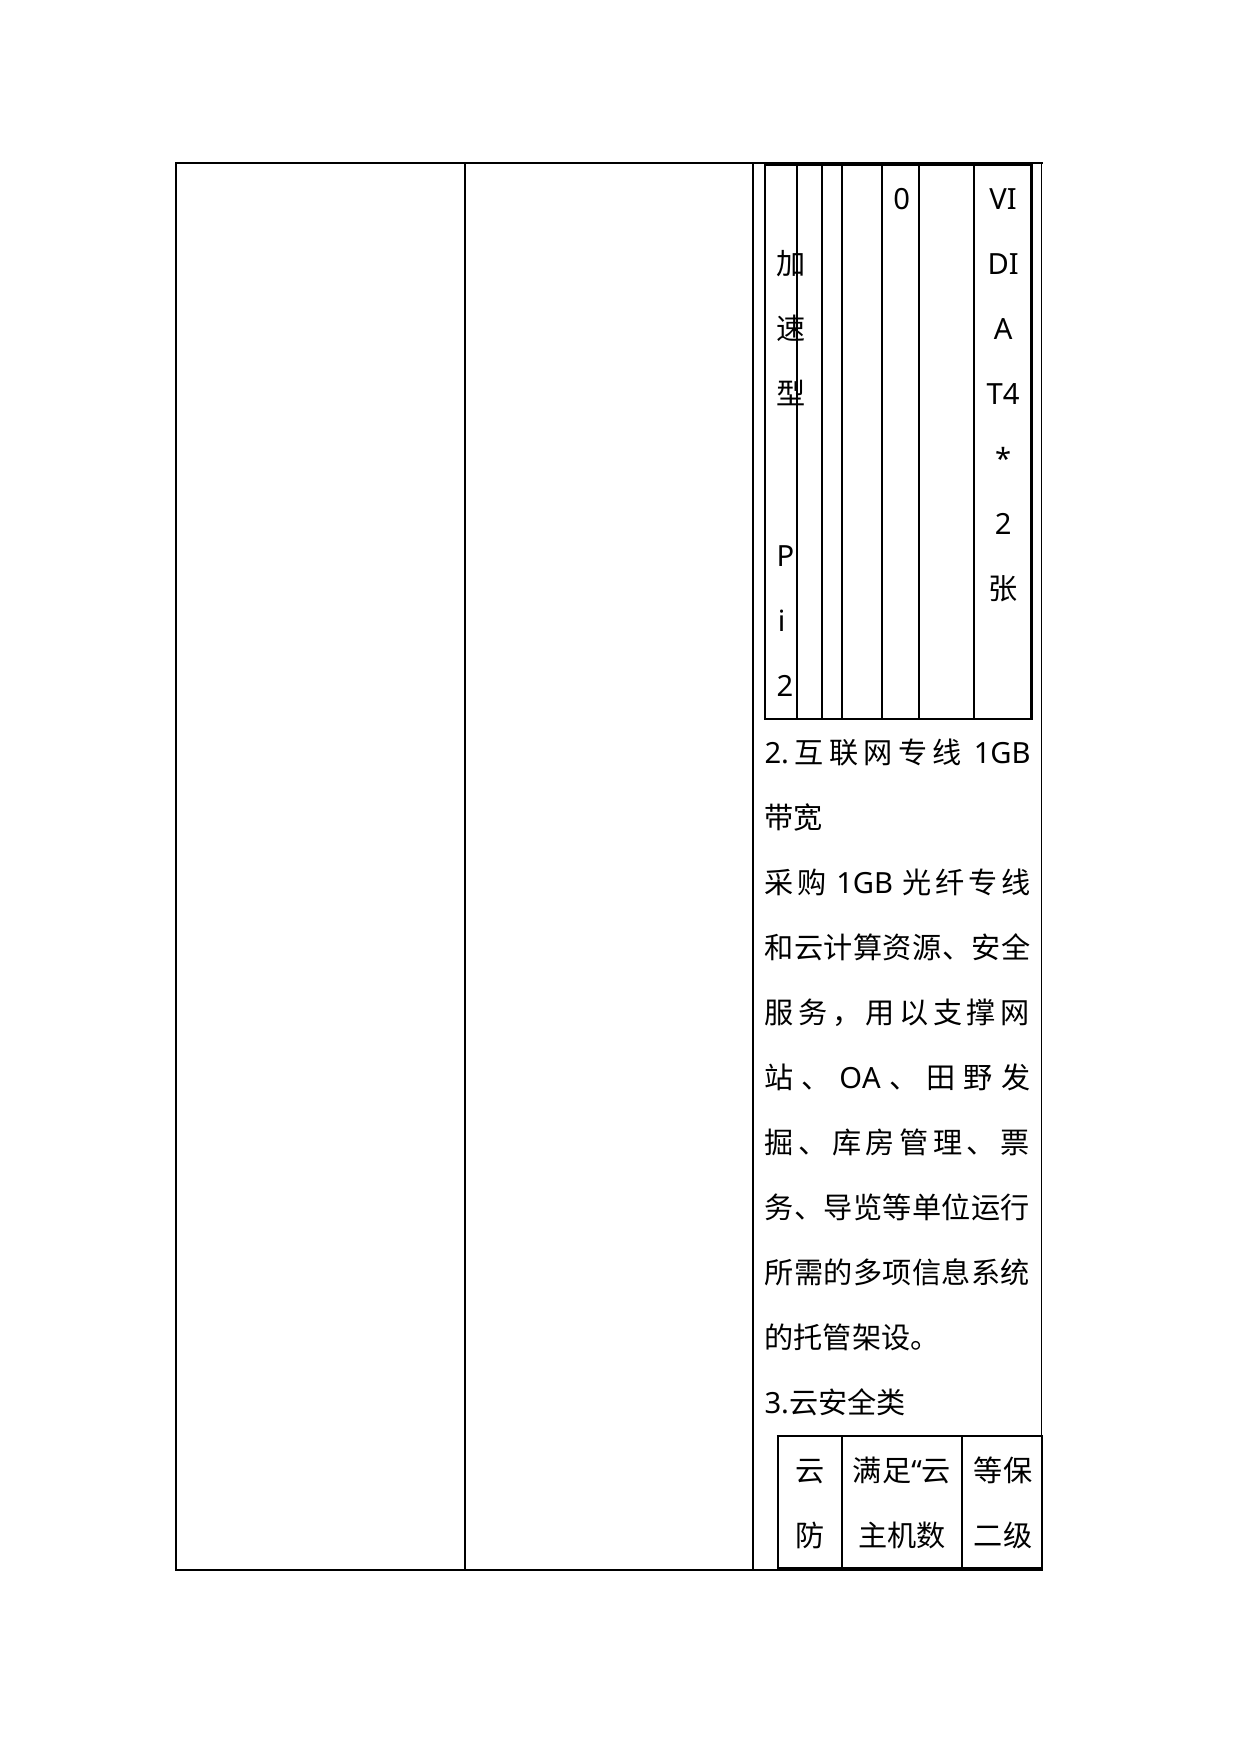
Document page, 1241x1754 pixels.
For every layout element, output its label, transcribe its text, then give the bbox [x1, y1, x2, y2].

table_cell [466, 164, 752, 1569]
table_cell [754, 164, 1041, 1569]
table_cell 3 [177, 164, 464, 1569]
